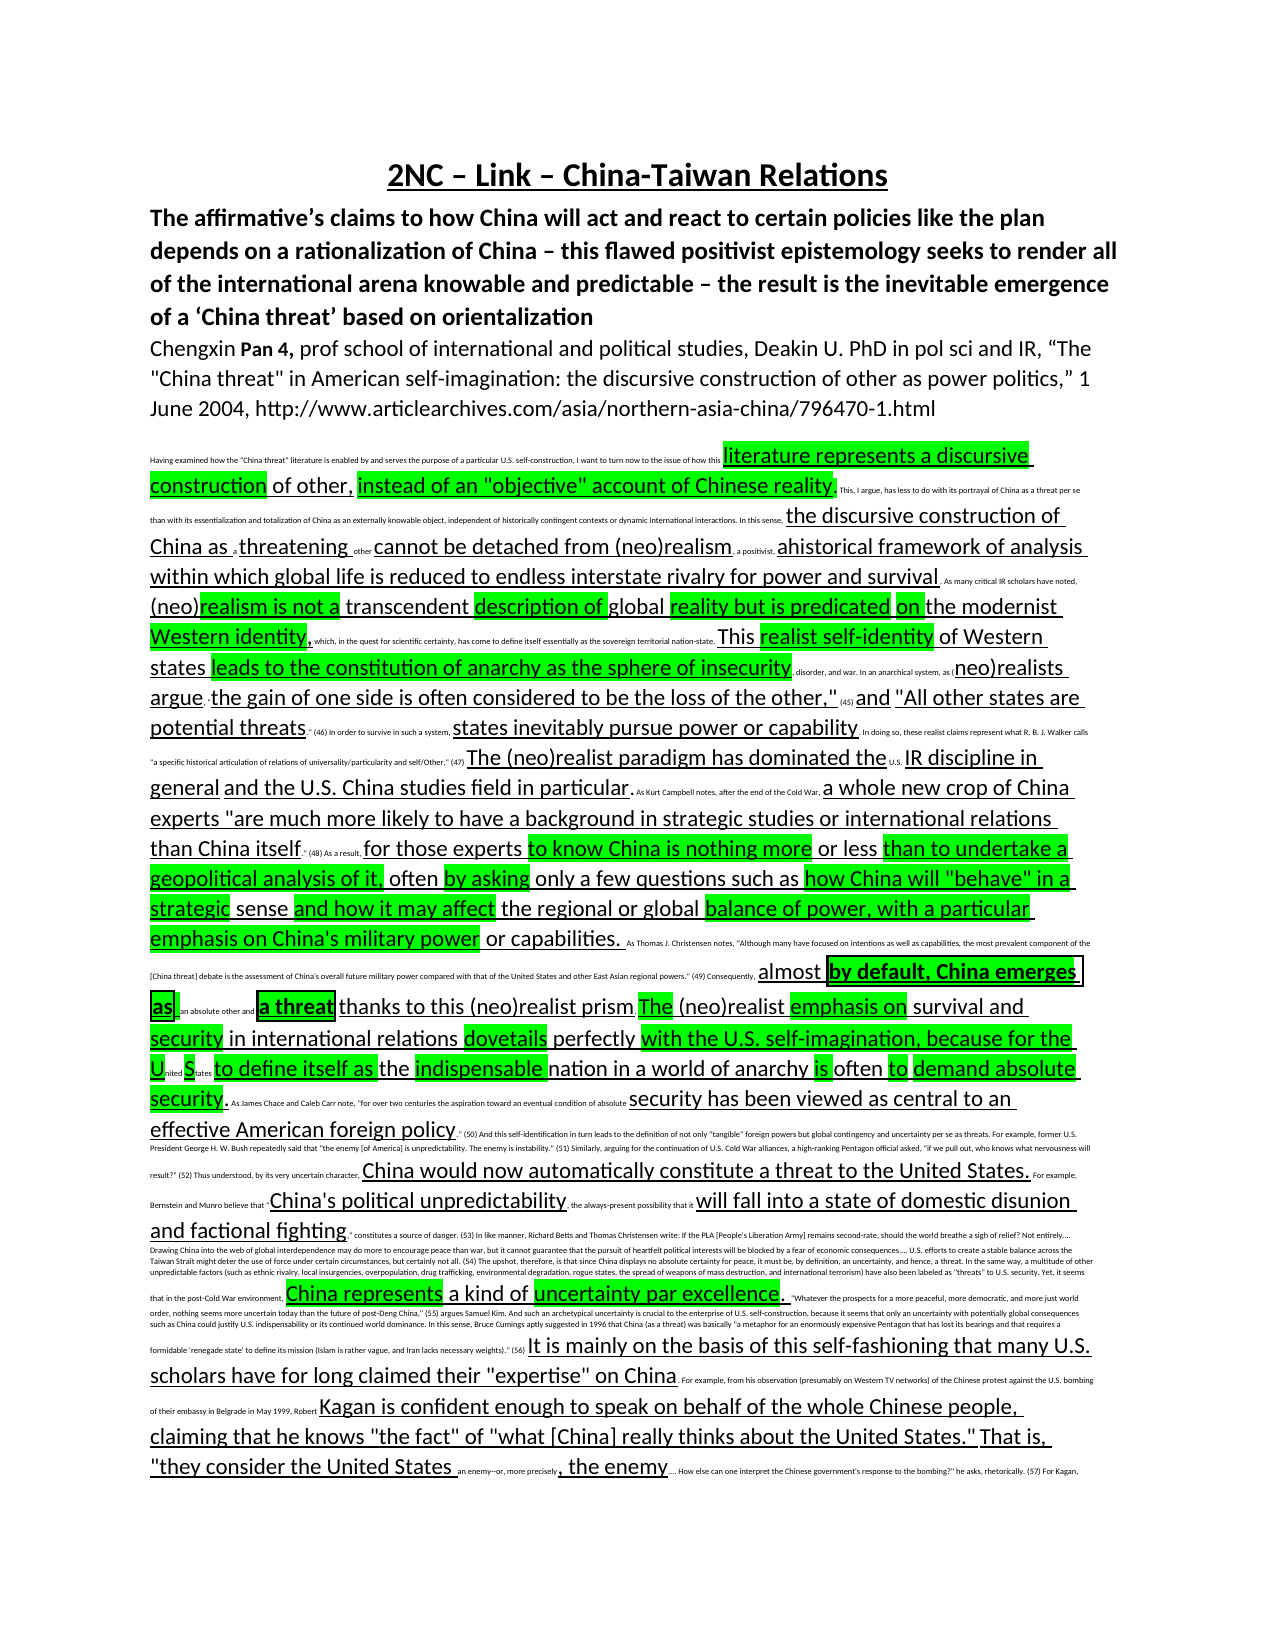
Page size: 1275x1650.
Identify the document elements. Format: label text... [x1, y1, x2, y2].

text 2NC – Link – China-Taiwan Relations [150, 154, 1125, 195]
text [150, 441, 1095, 1480]
text Chengxin Pan 4, prof school of international and political studies, Deakin U. PhD in pol sci and IR, “The "China threat" in American self-imagination: the discursive construction of other as power politics,” 1 June 2004, http://www.articlearchives.com/asia/northern-asia-china/796470-1.html [150, 334, 1125, 422]
text The affirmative’s claims to how China will act and react to certain policies like the plan depends on a rationalization of China – this flawed positivist epistemology seeks to render all of the international arena knowable and predictable – the result is the inevitable emergence of a ‘China threat’ based on orientalization [150, 202, 1125, 332]
